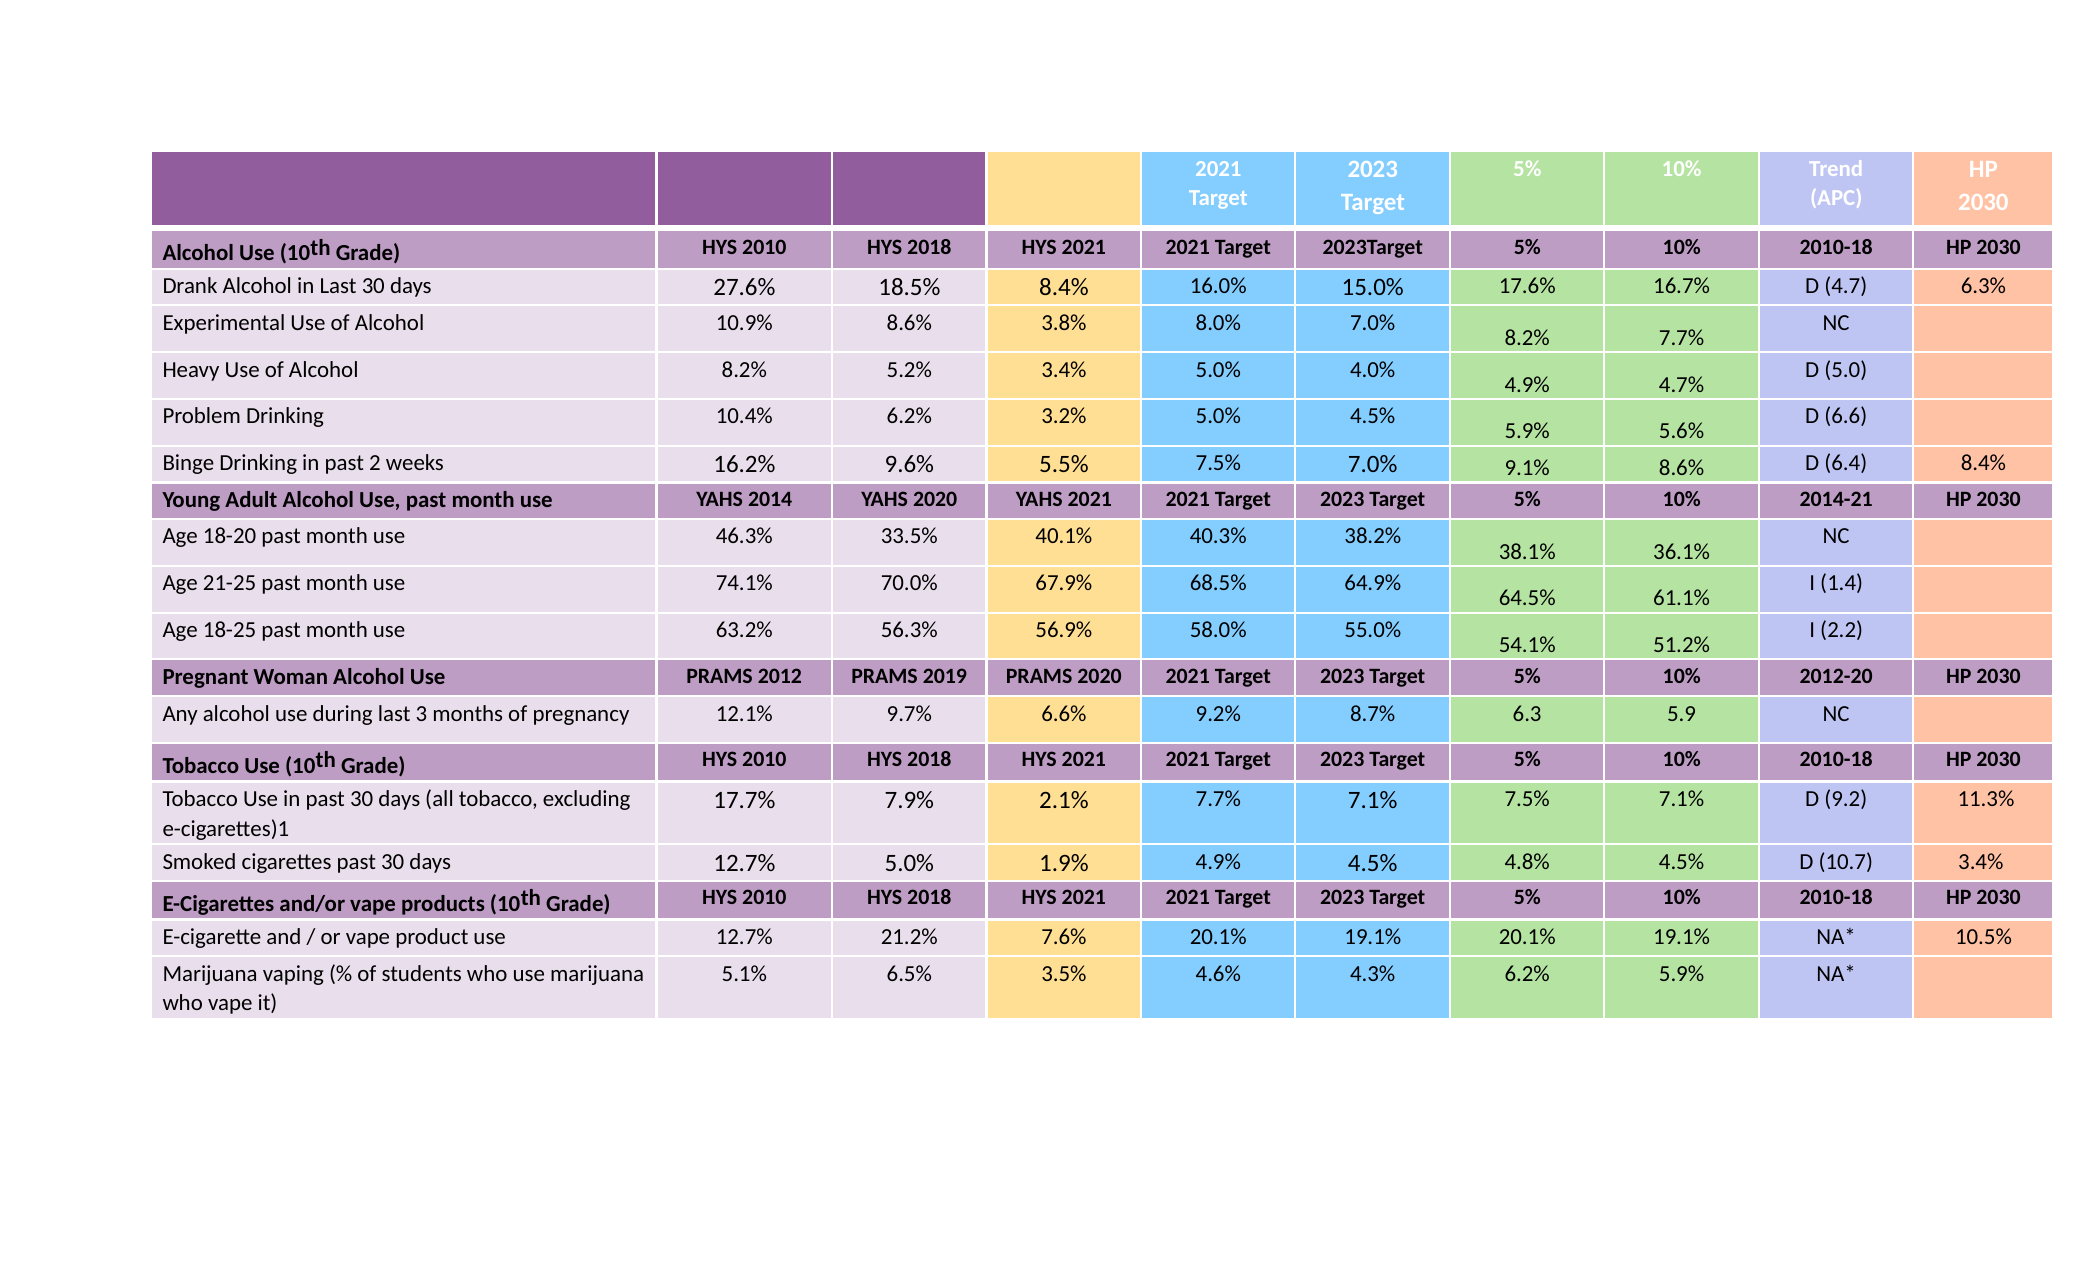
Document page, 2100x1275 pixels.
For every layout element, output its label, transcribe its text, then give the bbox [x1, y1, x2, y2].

table_cell 17.6% [1451, 270, 1603, 304]
table_cell 6.5% [833, 957, 985, 1018]
table_cell 2021 Target [1142, 231, 1294, 268]
table_cell 5.0% [833, 845, 985, 880]
table_cell 16.2% [658, 447, 831, 481]
table_cell 8.4% [988, 270, 1140, 304]
table_cell 20.1% [1451, 921, 1603, 955]
table_cell 61.1% [1605, 567, 1758, 612]
table_cell [1914, 697, 2052, 742]
table_cell E-cigarette and / or vape product use [152, 921, 655, 955]
table_cell 12.1% [658, 697, 831, 742]
table_cell HP 2030 [1914, 744, 2052, 780]
table_cell 68.5% [1142, 567, 1294, 612]
table_cell 8.7% [1296, 697, 1449, 742]
table_cell 2021 Target [1142, 882, 1294, 918]
table_cell Age 21-25 past month use [152, 567, 655, 612]
table_header 2023 Target [1296, 152, 1449, 225]
table_cell D (9.2) [1760, 783, 1912, 843]
table_cell 3.8% [988, 306, 1140, 351]
table_cell 9.1% [1451, 447, 1603, 481]
table_cell HYS 2018 [833, 744, 985, 780]
table_cell 40.3% [1142, 520, 1294, 565]
table_cell 51.2% [1605, 614, 1758, 658]
table_cell 16.0% [1142, 270, 1294, 304]
table_cell 2023 Target [1296, 882, 1449, 918]
table_cell 2010-18 [1760, 231, 1912, 268]
table_cell [1914, 614, 2052, 658]
table_cell Smoked cigarettes past 30 days [152, 845, 655, 880]
table_cell Pregnant Woman Alcohol Use [152, 660, 655, 695]
table_header [833, 152, 985, 225]
table_cell 21.2% [833, 921, 985, 955]
table_cell 6.3% [1914, 270, 2052, 304]
table_cell 10% [1605, 660, 1758, 695]
table_cell 4.3% [1296, 957, 1449, 1018]
table_cell I (2.2) [1760, 614, 1912, 658]
table_cell 2010-18 [1760, 882, 1912, 918]
table_cell 8.2% [1451, 306, 1603, 351]
table_cell Marijuana vaping (% of students who use marijuana who vape it) [152, 957, 655, 1018]
table_cell 7.5% [1451, 783, 1603, 843]
table_cell 40.1% [988, 520, 1140, 565]
table_cell Age 18-25 past month use [152, 614, 655, 658]
table_cell HYS 2010 [658, 231, 831, 268]
table_cell 27.6% [658, 270, 831, 304]
table_cell [1914, 400, 2052, 445]
table_cell 2023Target [1296, 231, 1449, 268]
table_cell 17.7% [658, 783, 831, 843]
table_cell PRAMS 2019 [833, 660, 985, 695]
table_cell 4.9% [1142, 845, 1294, 880]
table_cell 38.2% [1296, 520, 1449, 565]
table_cell 6.2% [1451, 957, 1603, 1018]
table_cell PRAMS 2012 [658, 660, 831, 695]
table_cell 7.7% [1142, 783, 1294, 843]
table_cell YAHS 2021 [988, 484, 1140, 518]
table_header 10% [1605, 152, 1758, 225]
table_cell E-Cigarettes and/or vape products (10th Grade) [152, 882, 655, 918]
table_cell 9.7% [833, 697, 985, 742]
table_cell 5.5% [988, 447, 1140, 481]
table_cell 36.1% [1605, 520, 1758, 565]
table_header [988, 152, 1140, 225]
table_cell 8.6% [833, 306, 985, 351]
table_cell 64.9% [1296, 567, 1449, 612]
table_cell NC [1760, 306, 1912, 351]
table_cell 63.2% [658, 614, 831, 658]
table_cell Young Adult Alcohol Use, past month use [152, 484, 655, 518]
table_cell 4.5% [1296, 845, 1449, 880]
table_cell 4.0% [1296, 353, 1449, 398]
table_cell 1.9% [988, 845, 1140, 880]
table_cell 2021 Target [1142, 484, 1294, 518]
table_cell 3.5% [988, 957, 1140, 1018]
table_cell I (1.4) [1760, 567, 1912, 612]
table_cell 19.1% [1296, 921, 1449, 955]
table_cell 7.1% [1605, 783, 1758, 843]
table_cell 56.3% [833, 614, 985, 658]
table_cell 3.4% [1914, 845, 2052, 880]
table_cell 10.5% [1914, 921, 2052, 955]
table_cell 33.5% [833, 520, 985, 565]
table_cell HYS 2018 [833, 882, 985, 918]
table_cell 46.3% [658, 520, 831, 565]
table_cell 4.7% [1605, 353, 1758, 398]
table_cell Problem Drinking [152, 400, 655, 445]
table_cell 5% [1451, 660, 1603, 695]
table_cell 54.1% [1451, 614, 1603, 658]
table_cell 56.9% [988, 614, 1140, 658]
table_cell 10% [1605, 882, 1758, 918]
table_cell 2021 Target [1142, 744, 1294, 780]
table_cell 5.0% [1142, 353, 1294, 398]
table_cell NA* [1760, 957, 1912, 1018]
table_cell Any alcohol use during last 3 months of pregnancy [152, 697, 655, 742]
table_cell 7.1% [1296, 783, 1449, 843]
table_cell NA* [1760, 921, 1912, 955]
table_cell 9.2% [1142, 697, 1294, 742]
table_cell HP 2030 [1914, 660, 2052, 695]
table_cell 10.4% [658, 400, 831, 445]
table_cell [1914, 306, 2052, 351]
table_cell HYS 2010 [658, 744, 831, 780]
table_cell 11.3% [1914, 783, 2052, 843]
table_cell 2010-18 [1760, 744, 1912, 780]
table_cell HYS 2021 [988, 744, 1140, 780]
table_cell 5.9% [1451, 400, 1603, 445]
table_cell Heavy Use of Alcohol [152, 353, 655, 398]
table_cell HYS 2010 [658, 882, 831, 918]
table_cell HYS 2021 [988, 231, 1140, 268]
table_cell 7.5% [1142, 447, 1294, 481]
table_cell 2023 Target [1296, 484, 1449, 518]
table_cell 2.1% [988, 783, 1140, 843]
table_cell Binge Drinking in past 2 weeks [152, 447, 655, 481]
table_cell Tobacco Use in past 30 days (all tobacco, excluding e-cigarettes)1 [152, 783, 655, 843]
table_cell Drank Alcohol in Last 30 days [152, 270, 655, 304]
table_cell 70.0% [833, 567, 985, 612]
table_cell 7.7% [1605, 306, 1758, 351]
table_cell Age 18-20 past month use [152, 520, 655, 565]
table_cell 4.5% [1296, 400, 1449, 445]
table_cell 2021 Target [1142, 660, 1294, 695]
table_cell 3.4% [988, 353, 1140, 398]
table_cell D (6.4) [1760, 447, 1912, 481]
table_cell 4.8% [1451, 845, 1603, 880]
table_cell 6.6% [988, 697, 1140, 742]
table_cell 8.4% [1914, 447, 2052, 481]
table_cell [1914, 567, 2052, 612]
table_cell 5.9 [1605, 697, 1758, 742]
table_cell 55.0% [1296, 614, 1449, 658]
table_cell 6.3 [1451, 697, 1603, 742]
table_cell 8.0% [1142, 306, 1294, 351]
table_cell 5% [1451, 744, 1603, 780]
table_cell 19.1% [1605, 921, 1758, 955]
table_cell 6.2% [833, 400, 985, 445]
table_cell 8.6% [1605, 447, 1758, 481]
table_header HP 2030 [1914, 152, 2052, 225]
table_cell 5.2% [833, 353, 985, 398]
table_cell HYS 2018 [833, 231, 985, 268]
table_cell 5% [1451, 882, 1603, 918]
table_cell 7.0% [1296, 447, 1449, 481]
table_cell HP 2030 [1914, 231, 2052, 268]
table_cell Alcohol Use (10th Grade) [152, 231, 655, 268]
table_header 5% [1451, 152, 1603, 225]
table_cell Tobacco Use (10th Grade) [152, 744, 655, 780]
table_header [152, 152, 655, 225]
table_cell D (4.7) [1760, 270, 1912, 304]
table_cell 64.5% [1451, 567, 1603, 612]
table_cell D (6.6) [1760, 400, 1912, 445]
table_cell 3.2% [988, 400, 1140, 445]
table_cell D (5.0) [1760, 353, 1912, 398]
table_cell 5.0% [1142, 400, 1294, 445]
table_cell 5.1% [658, 957, 831, 1018]
table_cell HP 2030 [1914, 484, 2052, 518]
table_cell 4.9% [1451, 353, 1603, 398]
table_cell 74.1% [658, 567, 831, 612]
table_cell NC [1760, 697, 1912, 742]
table_cell HP 2030 [1914, 882, 2052, 918]
table_cell D (10.7) [1760, 845, 1912, 880]
table_cell [1914, 353, 2052, 398]
table_cell NC [1760, 520, 1912, 565]
table_header Trend (APC) [1760, 152, 1912, 225]
table_cell 5.6% [1605, 400, 1758, 445]
table_cell 5% [1451, 231, 1603, 268]
table_cell 10% [1605, 484, 1758, 518]
table_cell 7.6% [988, 921, 1140, 955]
table_cell 2012-20 [1760, 660, 1912, 695]
table_cell 2023 Target [1296, 660, 1449, 695]
table_cell 10% [1605, 744, 1758, 780]
table_cell 12.7% [658, 845, 831, 880]
table_cell 2014-21 [1760, 484, 1912, 518]
table_cell 9.6% [833, 447, 985, 481]
table_cell 10.9% [658, 306, 831, 351]
table_header 2021 Target [1142, 152, 1294, 225]
table_header [658, 152, 831, 225]
table_cell 5% [1451, 484, 1603, 518]
table_cell 4.6% [1142, 957, 1294, 1018]
table_cell 7.9% [833, 783, 985, 843]
table_cell [1914, 520, 2052, 565]
table_cell HYS 2021 [988, 882, 1140, 918]
table_cell 7.0% [1296, 306, 1449, 351]
table_cell YAHS 2020 [833, 484, 985, 518]
table_cell YAHS 2014 [658, 484, 831, 518]
table_cell 38.1% [1451, 520, 1603, 565]
table_cell 5.9% [1605, 957, 1758, 1018]
table_cell 2023 Target [1296, 744, 1449, 780]
table_cell Experimental Use of Alcohol [152, 306, 655, 351]
table_cell 8.2% [658, 353, 831, 398]
table_cell 18.5% [833, 270, 985, 304]
table_cell [1914, 957, 2052, 1018]
table_cell 15.0% [1296, 270, 1449, 304]
table_cell 10% [1605, 231, 1758, 268]
table_cell 67.9% [988, 567, 1140, 612]
table_cell 12.7% [658, 921, 831, 955]
table_cell 4.5% [1605, 845, 1758, 880]
table_cell PRAMS 2020 [988, 660, 1140, 695]
table_cell 20.1% [1142, 921, 1294, 955]
table_cell 16.7% [1605, 270, 1758, 304]
table_cell 58.0% [1142, 614, 1294, 658]
